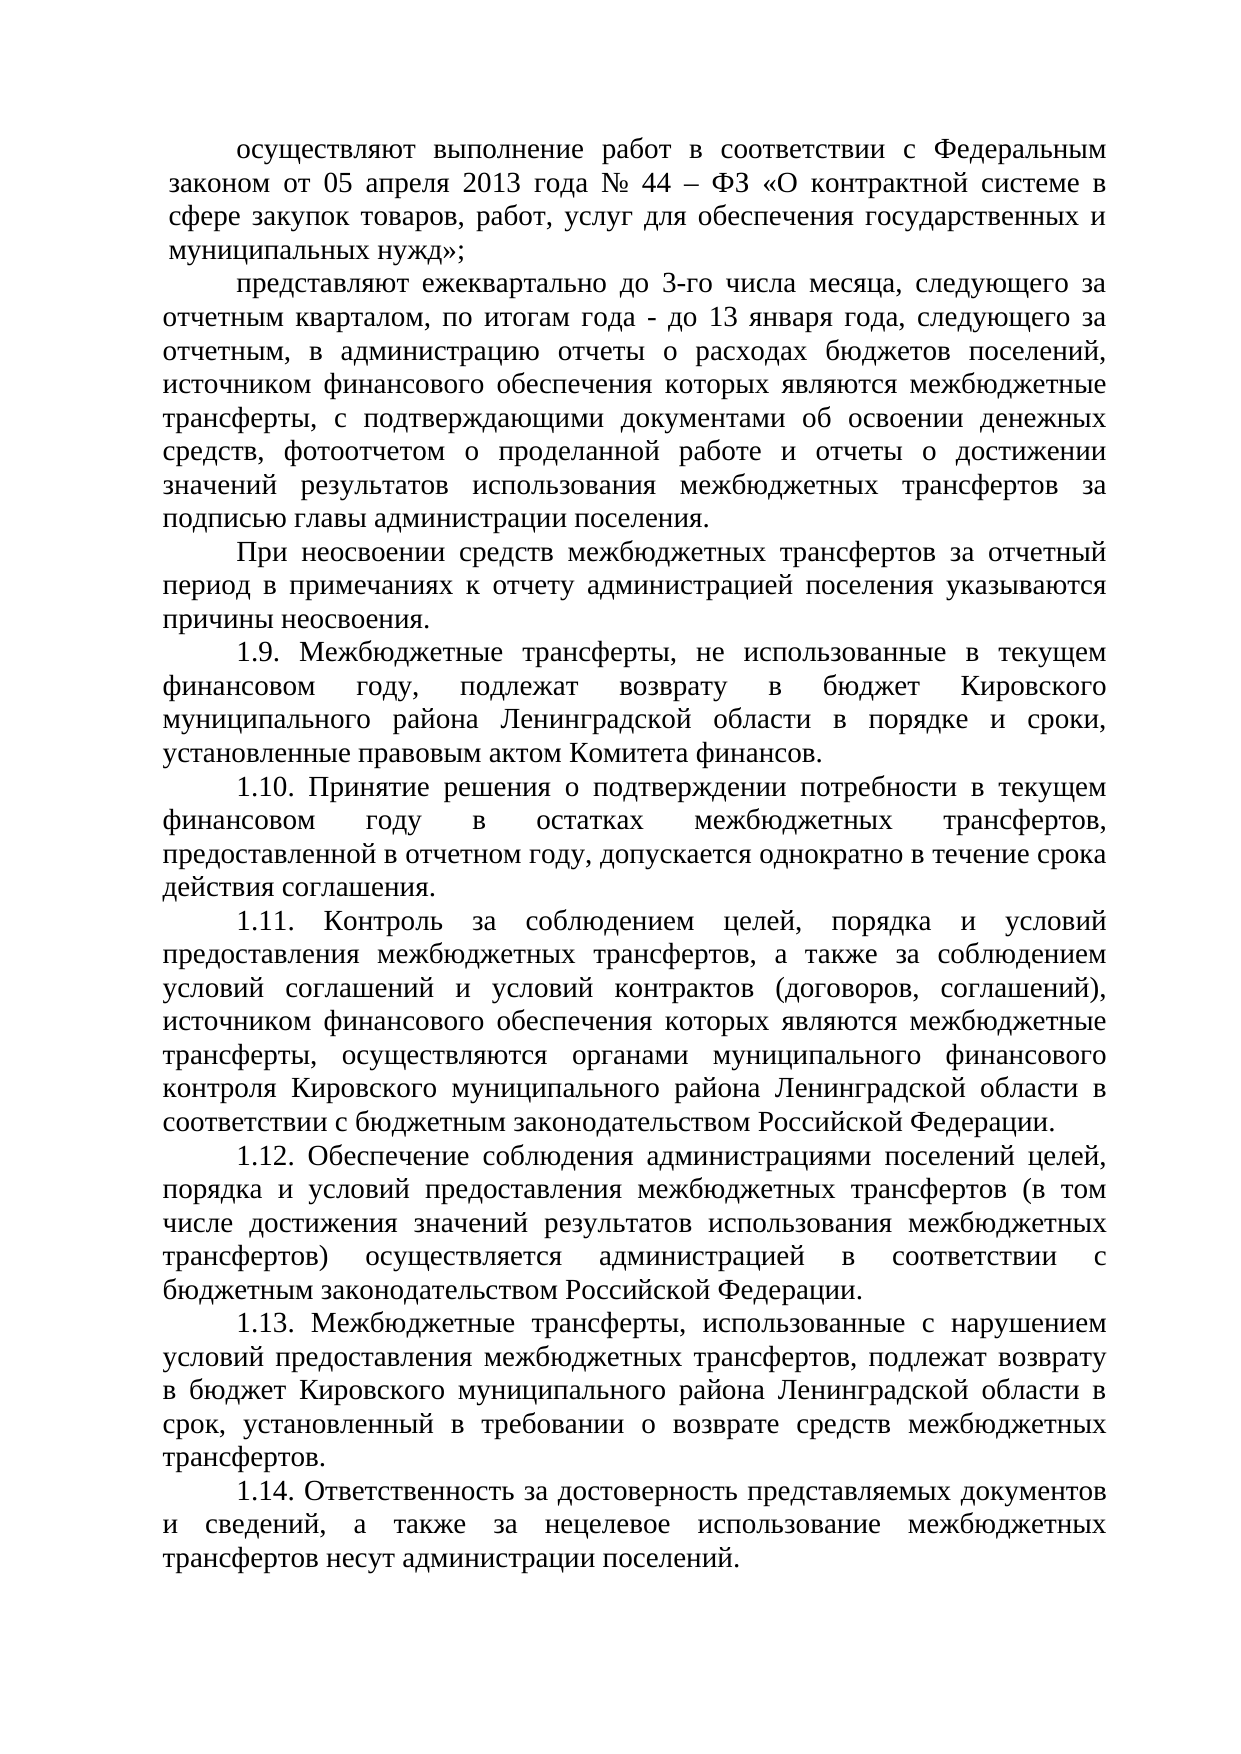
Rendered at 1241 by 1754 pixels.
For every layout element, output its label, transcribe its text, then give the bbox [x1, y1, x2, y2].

text 1.14. Ответственность за достоверность представляемых документов и сведений, а также за нецелевое использование межбюджетных трансфертов несут администрации поселений. [162, 1473, 1107, 1574]
text 1.9. Межбюджетные трансферты, не использованные в текущем финансовом году, подлежат возврату в бюджет Кировского муниципального района Ленинградской области в порядке и сроки, установленные правовым актом Комитета финансов. [162, 634, 1107, 769]
text При неосвоении средств межбюджетных трансфертов за отчетный период в примечаниях к отчету администрацией поселения указываются причины неосвоения. [162, 534, 1107, 634]
text представляют ежеквартально до 3-го числа месяца, следующего за отчетным кварталом, по итогам года - до 13 января года, следующего за отчетным, в администрацию отчеты о расходах бюджетов поселений, источником финансового обеспечения которых являются межбюджетные трансферты, с подтверждающими документами об освоении денежных средств, фотоотчетом о проделанной работе и отчеты о достижении значений результатов использования межбюджетных трансфертов за подписью главы администрации поселения. [162, 266, 1107, 534]
text 1.10. Принятие решения о подтверждении потребности в текущем финансовом году в остатках межбюджетных трансфертов, предоставленной в отчетном году, допускается однократно в течение срока действия соглашения. [162, 769, 1107, 903]
text осуществляют выполнение работ в соответствии с Федеральным законом от 05 апреля 2013 года № 44 – ФЗ «О контрактной системе в сфере закупок товаров, работ, услуг для обеспечения государственных и муниципальных нужд»; [168, 131, 1107, 266]
text 1.12. Обеспечение соблюдения администрациями поселений целей, порядка и условий предоставления межбюджетных трансфертов (в том числе достижения значений результатов использования межбюджетных трансфертов) осуществляется администрацией в соответствии с бюджетным законодательством Российской Федерации. [162, 1138, 1107, 1305]
text 1.11. Контроль за соблюдением целей, порядка и условий предоставления межбюджетных трансфертов, а также за соблюдением условий соглашений и условий контрактов (договоров, соглашений), источником финансового обеспечения которых являются межбюджетные трансферты, осуществляются органами муниципального финансового контроля Кировского муниципального района Ленинградской области в соответствии с бюджетным законодательством Российской Федерации. [162, 903, 1107, 1138]
text 1.13. Межбюджетные трансферты, использованные с нарушением условий предоставления межбюджетных трансфертов, подлежат возврату в бюджет Кировского муниципального района Ленинградской области в срок, установленный в требовании о возврате средств межбюджетных трансфертов. [162, 1305, 1107, 1473]
